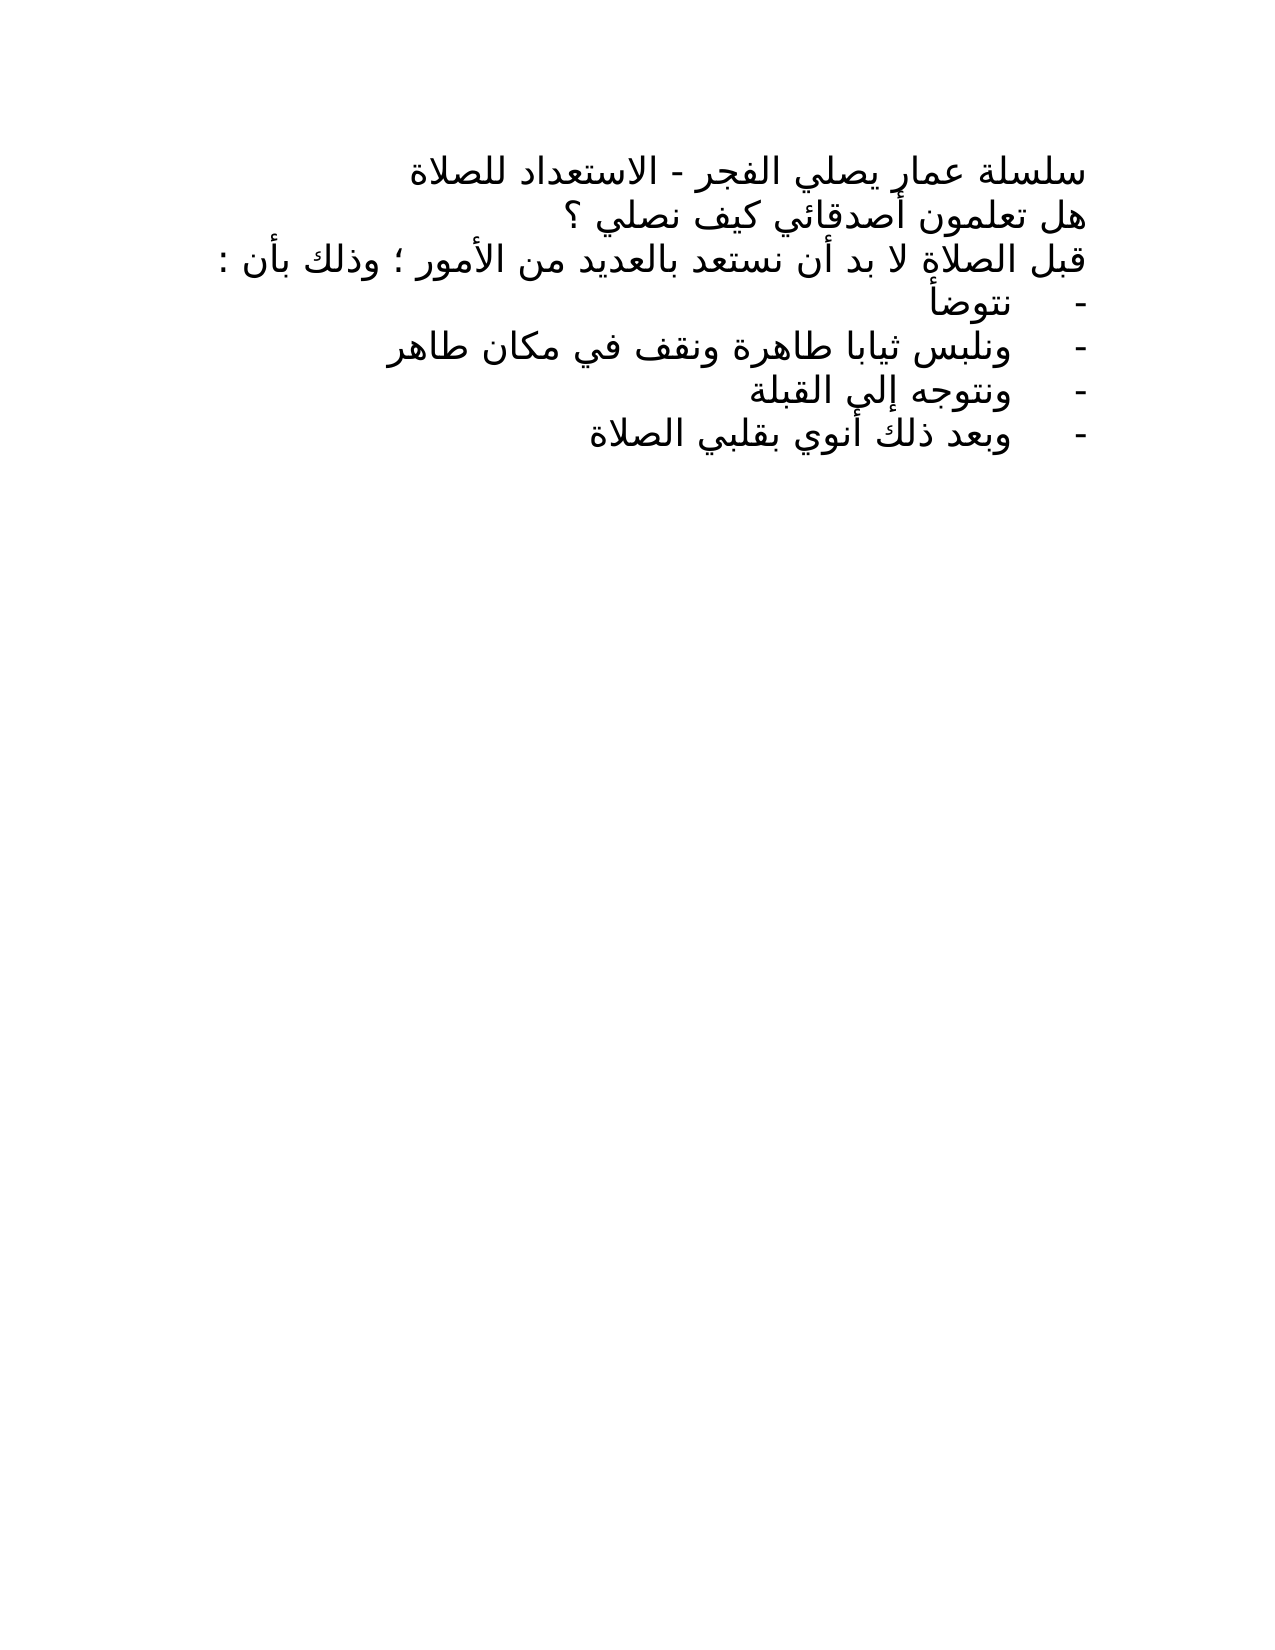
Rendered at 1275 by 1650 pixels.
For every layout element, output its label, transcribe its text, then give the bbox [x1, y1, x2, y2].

text - نتوضأ [187, 281, 1087, 324]
text - ونلبس ثيابا طاهرة ونقف في مكان طاهر [187, 324, 1087, 368]
text - ونتوجه إلى القبلة [187, 368, 1087, 412]
text - وبعد ذلك أنوي بقلبي الصلاة [187, 412, 1087, 456]
text قبل الصلاة لا بد أن نستعد بالعديد من الأمور ؛ وذلك بأن : [187, 237, 1087, 281]
text هل تعلمون أصدقائي كيف نصلي ؟ [187, 194, 1087, 237]
text سلسلة عمار يصلي الفجر - الاستعداد للصلاة [187, 150, 1087, 194]
